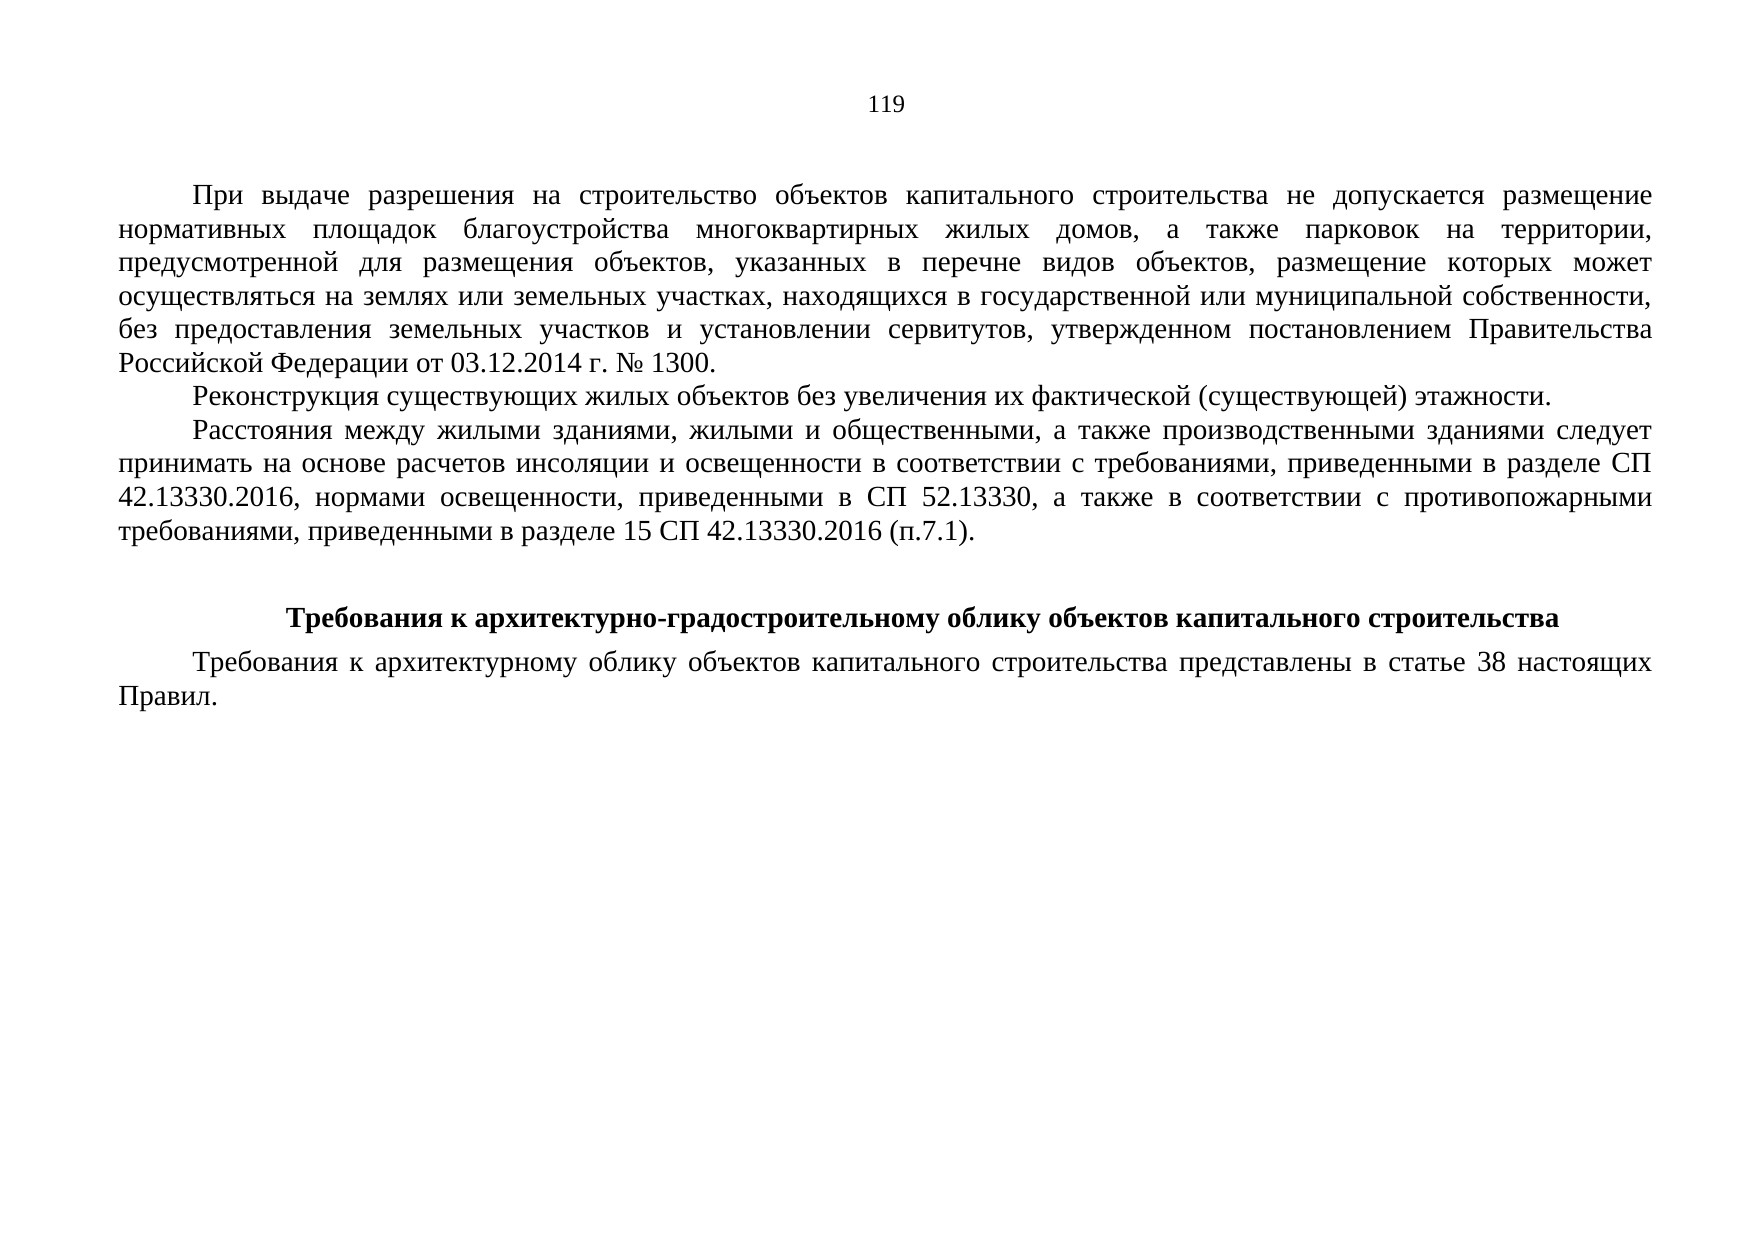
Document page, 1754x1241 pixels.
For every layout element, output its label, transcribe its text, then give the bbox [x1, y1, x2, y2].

text Требования к архитектурно-градостроительному облику объектов капитального строительства [118, 601, 1654, 634]
text Требования к архитектурному облику объектов капитального строительства представлены в статье 38 настоящих Правил. [118, 644, 1654, 712]
text Реконструкция существующих жилых объектов без увеличения их фактической (существующей) этажности. [118, 378, 1654, 412]
text При выдаче разрешения на строительство объектов капитального строительства не допускается размещение нормативных площадок благоустройства многоквартирных жилых домов, а также парковок на территории, предусмотренной для размещения объектов, указанных в перечне видов объектов, размещение которых может осуществляться на землях или земельных участках, находящихся в государственной или муниципальной собственности, без предоставления земельных участков и установлении сервитутов, утвержденном постановлением Правительства Российской Федерации от 03.12.2014 г. № 1300. [118, 177, 1654, 378]
text Расстояния между жилыми зданиями, жилыми и общественными, а также производственными зданиями следует принимать на основе расчетов инсоляции и освещенности в соответствии с требованиями, приведенными в разделе СП 42.13330.2016, нормами освещенности, приведенными в СП 52.13330, а также в соответствии с противопожарными требованиями, приведенными в разделе 15 СП 42.13330.2016 (п.7.1). [118, 412, 1654, 546]
